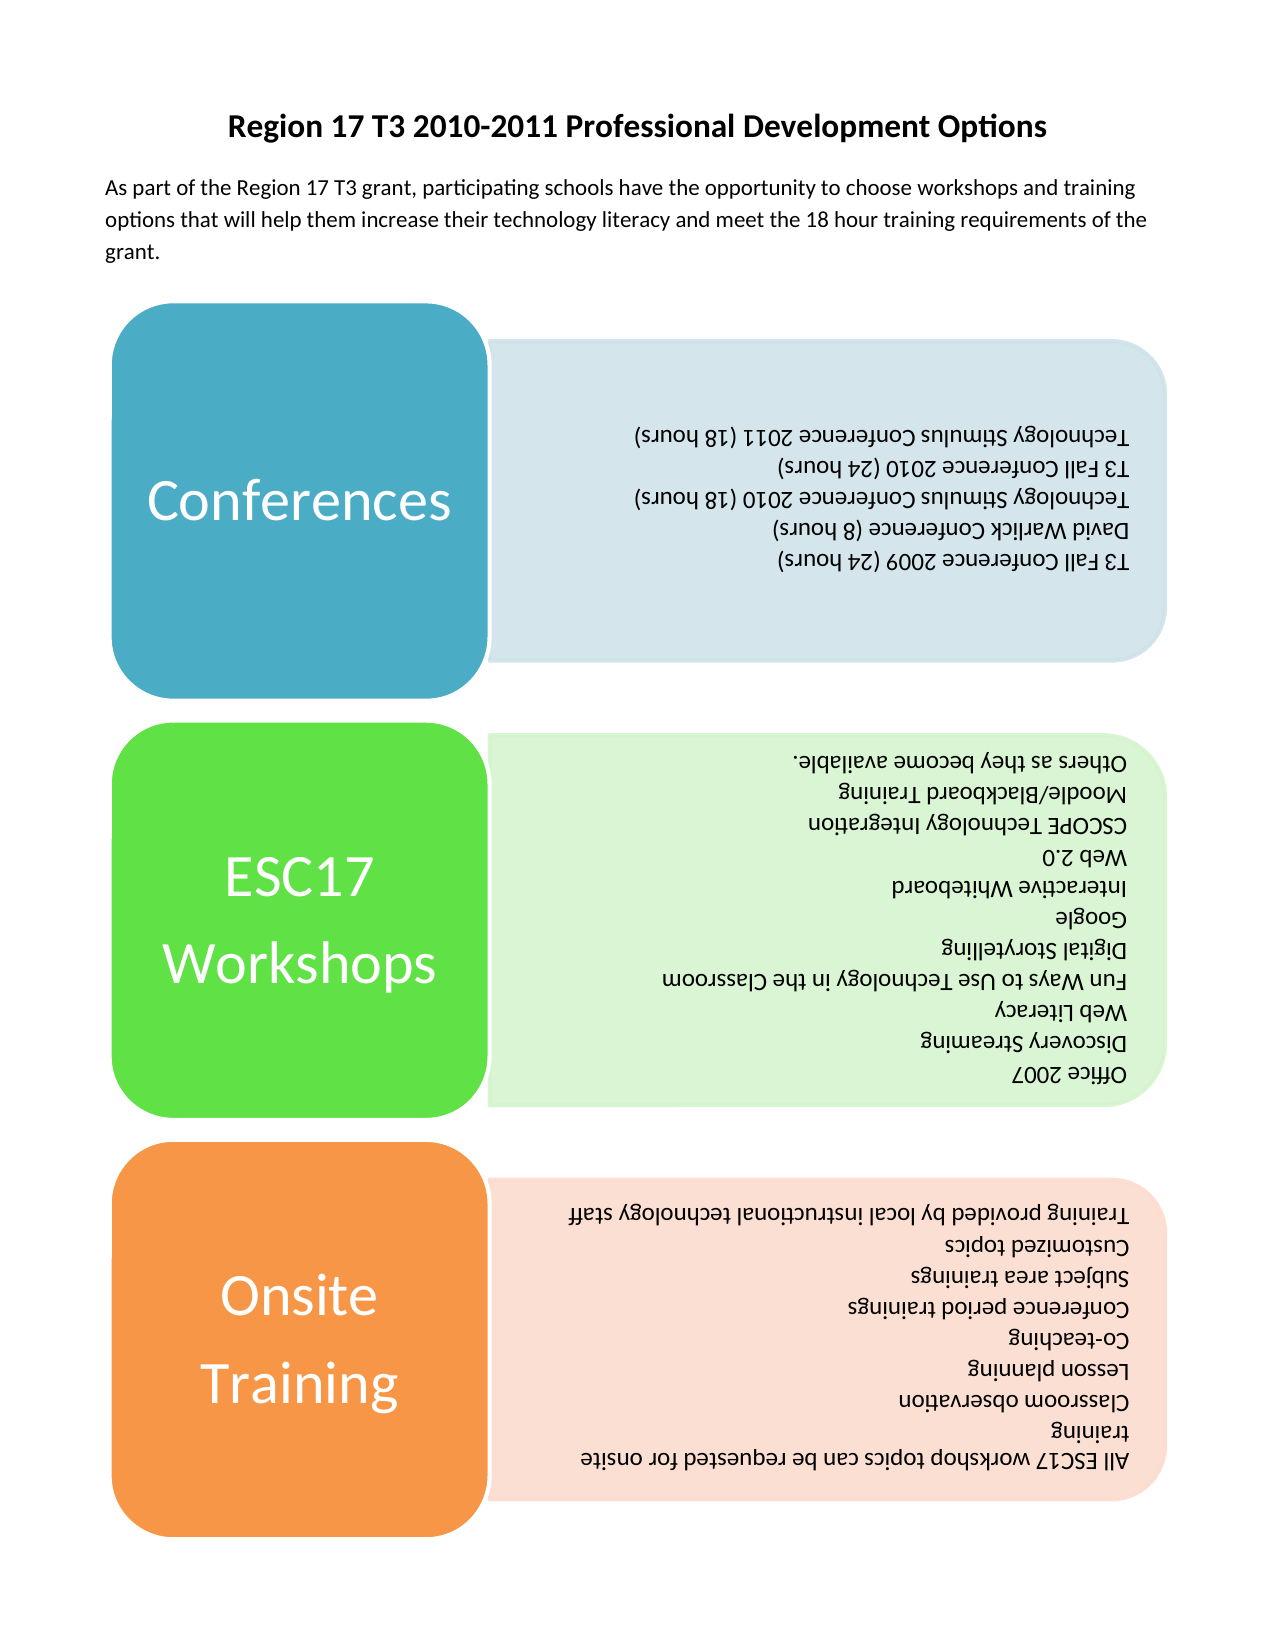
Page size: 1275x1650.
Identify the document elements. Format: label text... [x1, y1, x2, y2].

text Region 17 T3 2010-2011 Professional Development Options [105, 105, 1170, 146]
text As part of the Region 17 T3 grant, participating schools have the opportunity to choose workshops and training options that will help them increase their technology literacy and meet the 18 hour training requirements of the grant. [105, 173, 1170, 265]
